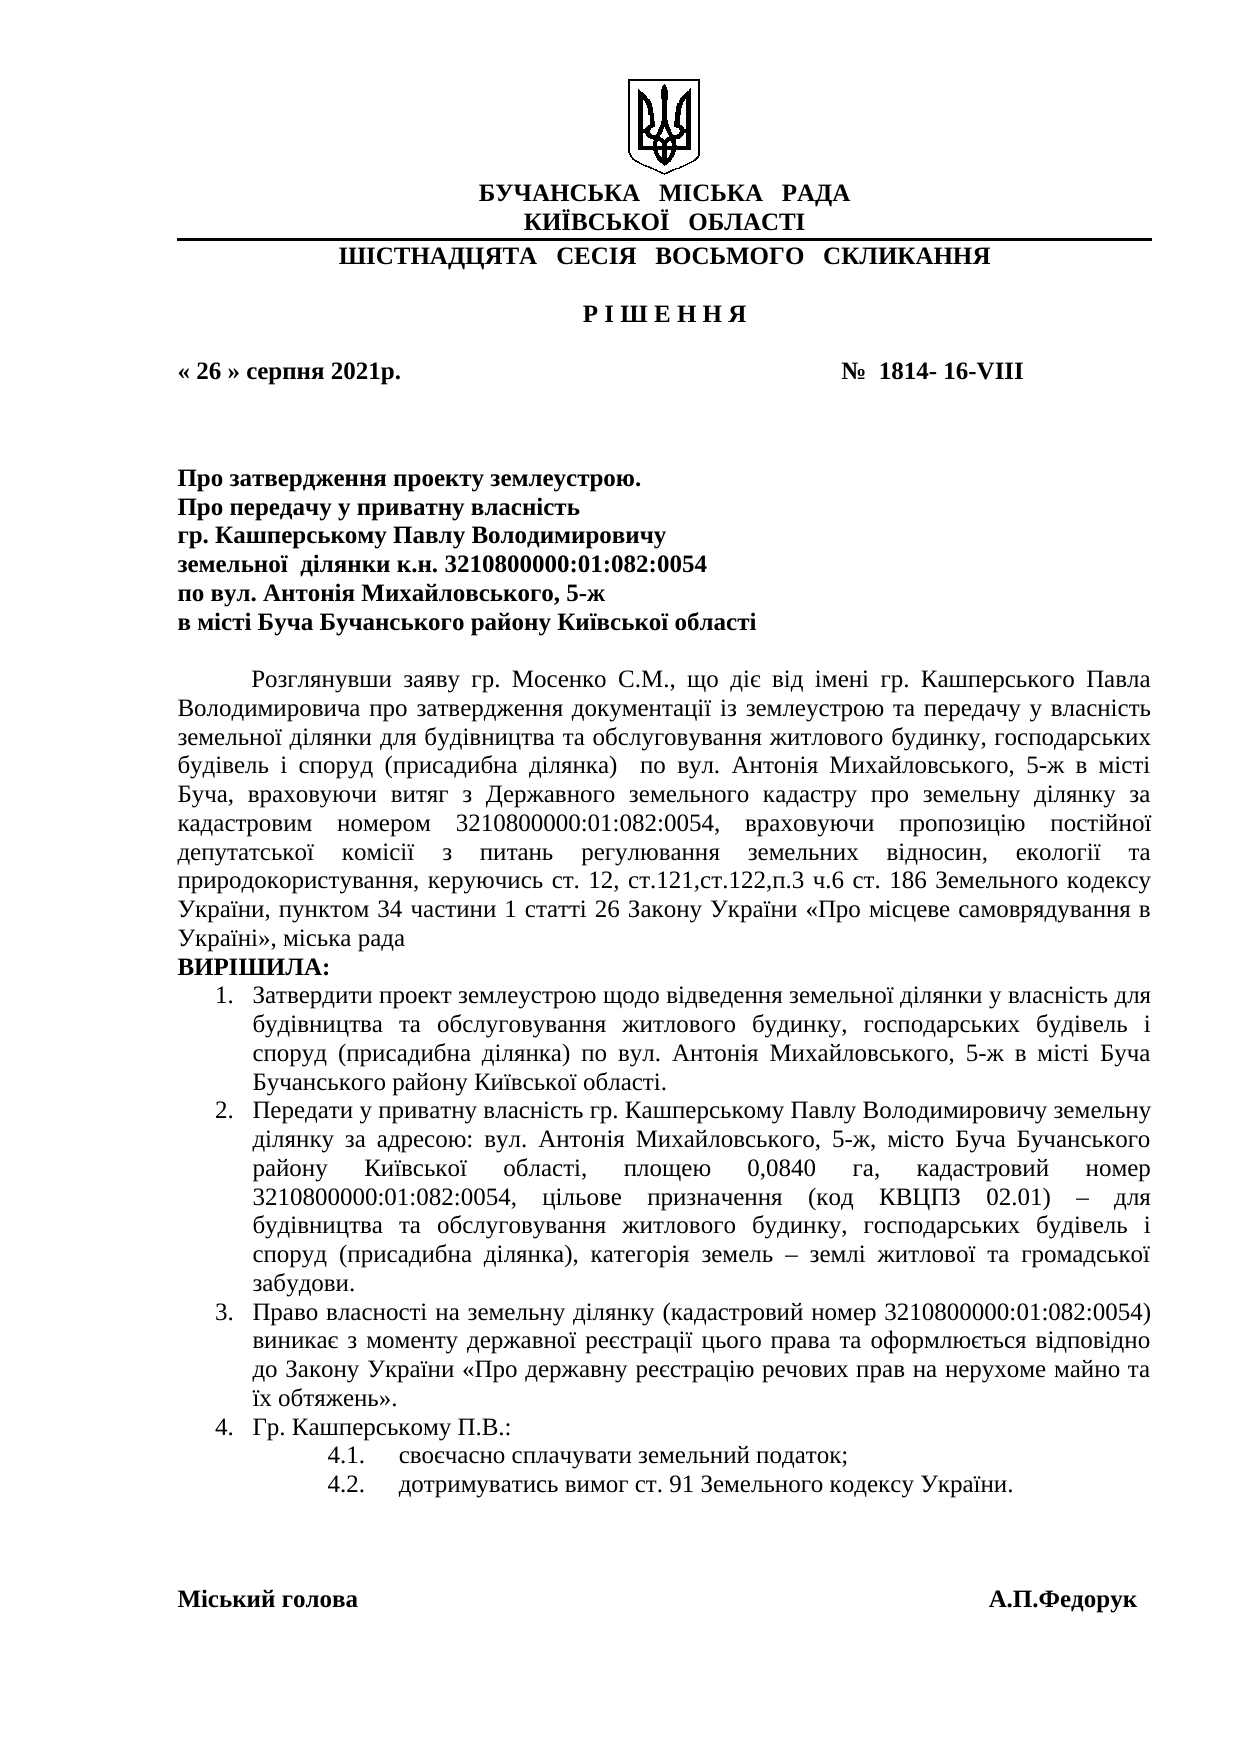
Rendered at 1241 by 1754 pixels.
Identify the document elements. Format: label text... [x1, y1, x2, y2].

list Гр. Кашперському П.В.: [215, 1412, 1152, 1441]
list Передати у приватну власність гр. Кашперському Павлу Володимировичу земельну ділянку за адресою: вул. Антонія Михайловського, 5-ж, місто Буча Бучанського району Київської області, площею 0,0840 га, кадастровий номер 3210800000:01:082:0054, цільове призначення (код КВЦПЗ 02.01) – для будівництва та обслуговування житлового будинку, господарських будівель і споруд (присадибна ділянка), категорія земель – землі житлової та громадської забудови. [215, 1096, 1152, 1297]
text Розглянувши заяву гр. Мосенко С.М., що діє від імені гр. Кашперського Павла Володимировича про затвердження документації із землеустрою та передачу у власність земельної ділянки для будівництва та обслуговування житлового будинку, господарських будівель і споруд (присадибна ділянка) по вул. Антонія Михайловського, 5-ж в місті Буча, враховуючи витяг з Державного земельного кадастру про земельну ділянку за кадастровим номером 3210800000:01:082:0054, враховуючи пропозицію постійної депутатської комісії з питань регулювання земельних відносин, екології та природокористування, керуючись ст. 12, ст.121,ст.122,п.3 ч.6 ст. 186 Земельного кодексу України, пунктом 34 частини 1 статті 26 Закону України «Про місцеве самоврядування в Україні», міська рада [177, 664, 1152, 952]
text земельної ділянки к.н. 3210800000:01:082:0054 [177, 549, 1152, 578]
text гр. Кашперському Павлу Володимировичу [177, 521, 1152, 549]
text Про передачу у приватну власність [177, 492, 1152, 521]
list Затвердити проект землеустрою щодо відведення земельної ділянки у власність для будівництва та обслуговування житлового будинку, господарських будівель і споруд (присадибна ділянка) по вул. Антонія Михайловського, 5-ж в місті Буча Бучанського району Київської області. [215, 981, 1152, 1096]
text по вул. Антонія Михайловського, 5-ж [177, 578, 1152, 607]
text Міський голова А.П.Федорук [177, 1584, 1152, 1613]
text БУЧАНСЬКА МІСЬКА РАДА [177, 178, 1152, 207]
text Про затвердження проекту землеустрою. [177, 463, 1152, 492]
text ВИРІШИЛА: [177, 952, 1152, 981]
text Р І Ш Е Н Н Я [177, 299, 1152, 327]
text « 26 » серпня 2021р. № 1814- 16-VІІІ [177, 356, 1152, 385]
list своєчасно сплачувати земельний податок; [327, 1441, 1152, 1469]
list дотримуватись вимог ст. 91 Земельного кодексу України. [327, 1469, 1152, 1498]
list Право власності на земельну ділянку (кадастровий номер 3210800000:01:082:0054) виникає з моменту державної реєстрації цього права та оформлюється відповідно до Закону України «Про державну реєстрацію речових прав на нерухоме майно та їх обтяжень». [215, 1297, 1152, 1412]
text ШІСТНАДЦЯТА СЕСІЯ ВОСЬМОГО СКЛИКАННЯ [177, 241, 1152, 270]
text в місті Буча Бучанського району Київської області [177, 607, 1152, 636]
text КИЇВСЬКОЇ ОБЛАСТІ [177, 207, 1152, 238]
